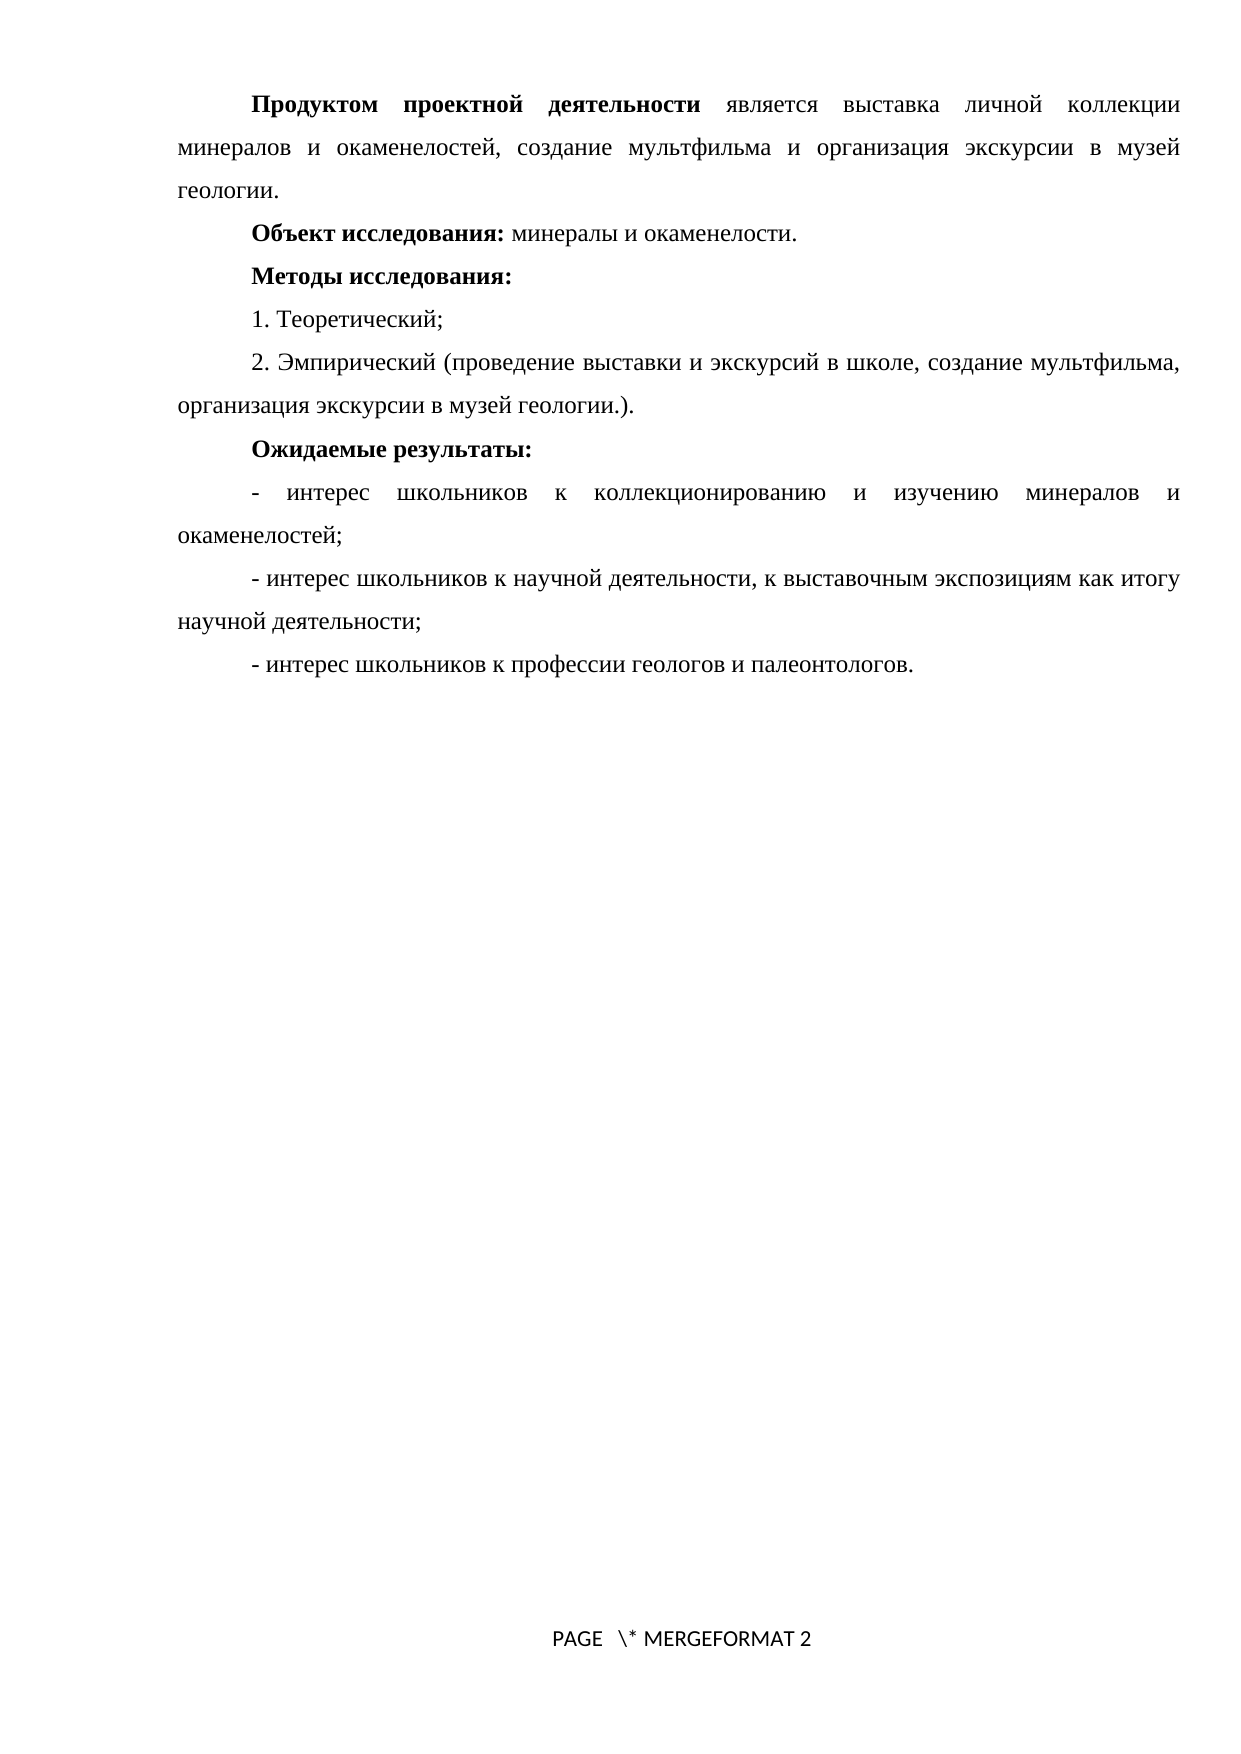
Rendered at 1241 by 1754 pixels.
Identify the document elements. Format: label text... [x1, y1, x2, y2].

text 2. Эмпирический (проведение выставки и экскурсий в школе, создание мультфильма, организация экскурсии в музей геологии.). [177, 347, 1181, 419]
text - интерес школьников к коллекционированию и изучению минералов и окаменелостей; [177, 477, 1181, 549]
text Ожидаемые результаты: [177, 434, 1181, 462]
text Продуктом проектной деятельности является выставка личной коллекции минералов и окаменелостей, создание мультфильма и организация экскурсии в музей геологии. [177, 89, 1181, 204]
text - интерес школьников к научной деятельности, к выставочным экспозициям как итогу научной деятельности; [177, 563, 1181, 635]
text Методы исследования: [177, 261, 1181, 290]
text - интерес школьников к профессии геологов и палеонтологов. [177, 649, 1181, 678]
text Объект исследования: минералы и окаменелости. [177, 218, 1181, 247]
text 1. Теоретический; [177, 304, 1181, 333]
